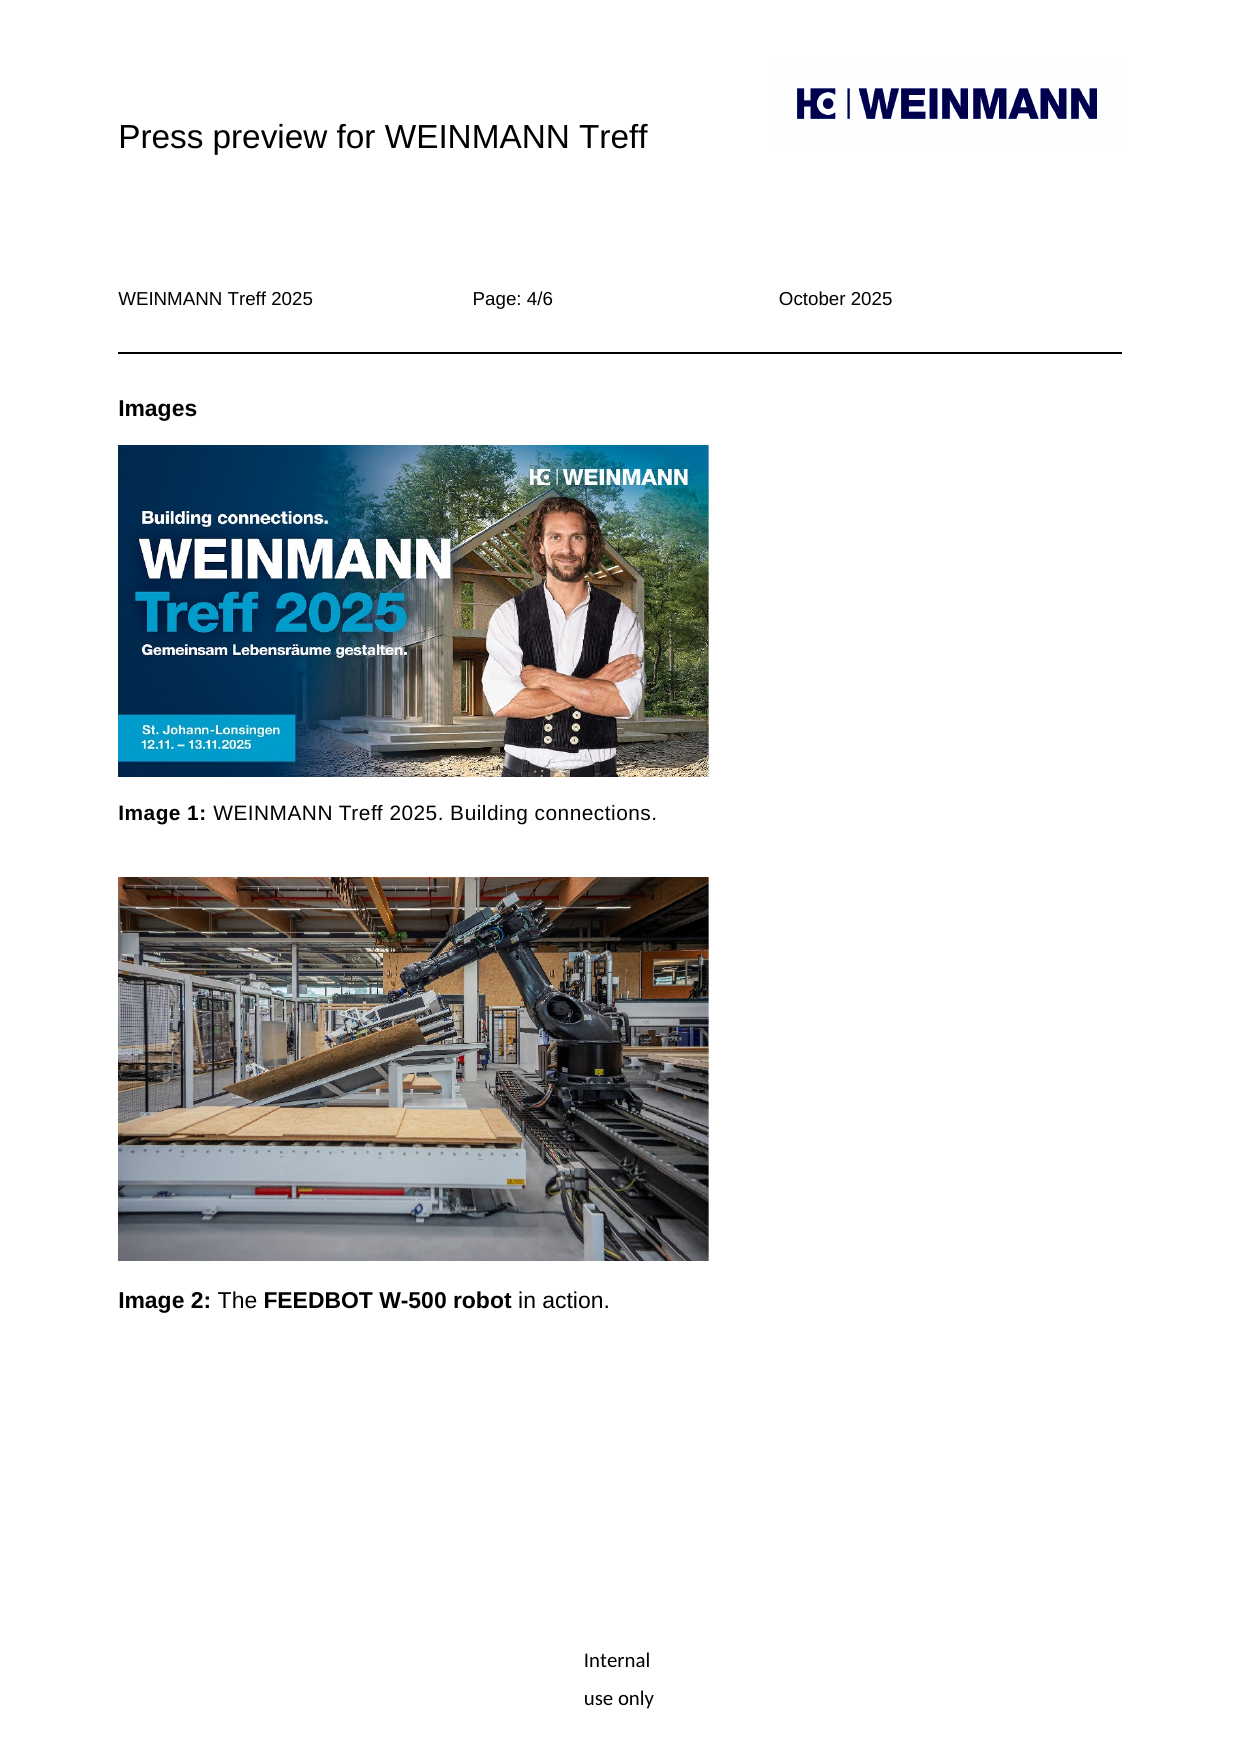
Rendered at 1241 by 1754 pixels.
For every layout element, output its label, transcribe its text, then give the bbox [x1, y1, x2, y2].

text Image 2: The FEEDBOT W-500 robot in action. [118, 1287, 1004, 1313]
picture [118, 877, 709, 1261]
picture [148, 740, 154, 748]
picture [222, 740, 250, 748]
title Image 1: WEINMANN Treff 2025. Building connections. [118, 801, 1004, 825]
picture [143, 725, 154, 734]
picture [232, 726, 279, 737]
picture [173, 725, 208, 734]
picture [118, 445, 709, 777]
picture [164, 726, 175, 734]
picture [211, 726, 222, 735]
picture [771, 59, 1123, 149]
picture [196, 740, 201, 749]
picture [207, 741, 216, 748]
text Images [118, 395, 1004, 421]
